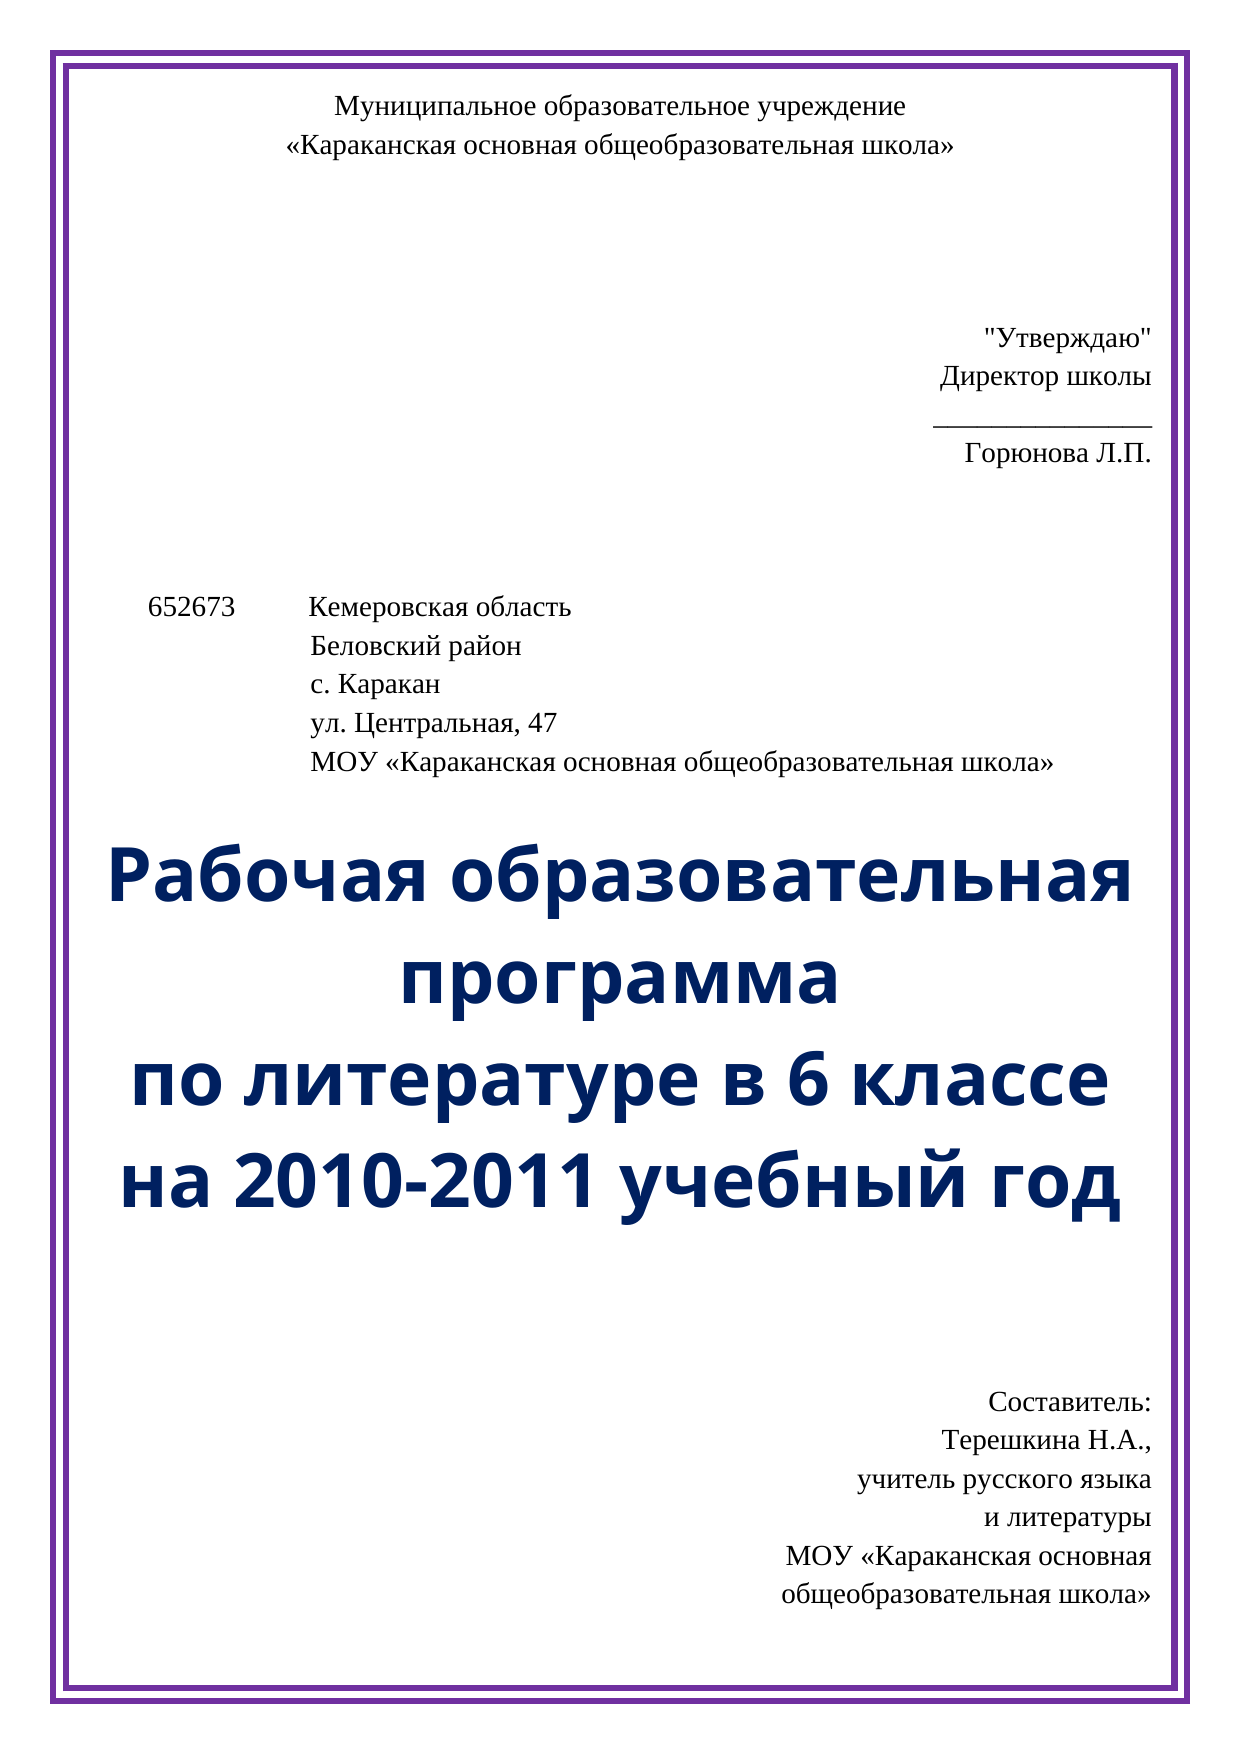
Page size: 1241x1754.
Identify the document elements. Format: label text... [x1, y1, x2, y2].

text на 2010-2011 учебный год [88, 1127, 1152, 1229]
text «Караканская основная общеобразовательная школа» [88, 127, 1152, 161]
text Муниципальное образовательное учреждение [88, 88, 1152, 122]
text общеобразовательная школа» [88, 1576, 1152, 1610]
text Беловский район [88, 628, 1152, 662]
text МОУ «Караканская основная общеобразовательная школа» [88, 744, 1152, 777]
text с. Каракан [88, 667, 1152, 700]
text Рабочая образовательная программа [88, 821, 1152, 1025]
text Горюнова Л.П. [88, 435, 1152, 469]
text Директор школы [88, 358, 1152, 392]
text по литературе в 6 классе [88, 1025, 1152, 1127]
text 652673 Кемеровская область [88, 589, 1152, 623]
text учитель русского языка [88, 1461, 1152, 1494]
text ул. Центральная, 47 [88, 705, 1152, 739]
text и литературы [88, 1499, 1152, 1533]
text "Утверждаю" [88, 320, 1152, 353]
text МОУ «Караканская основная [88, 1538, 1152, 1571]
text Составитель: [88, 1384, 1152, 1417]
text _______________ [88, 397, 1152, 430]
text Терешкина Н.А., [88, 1422, 1152, 1456]
